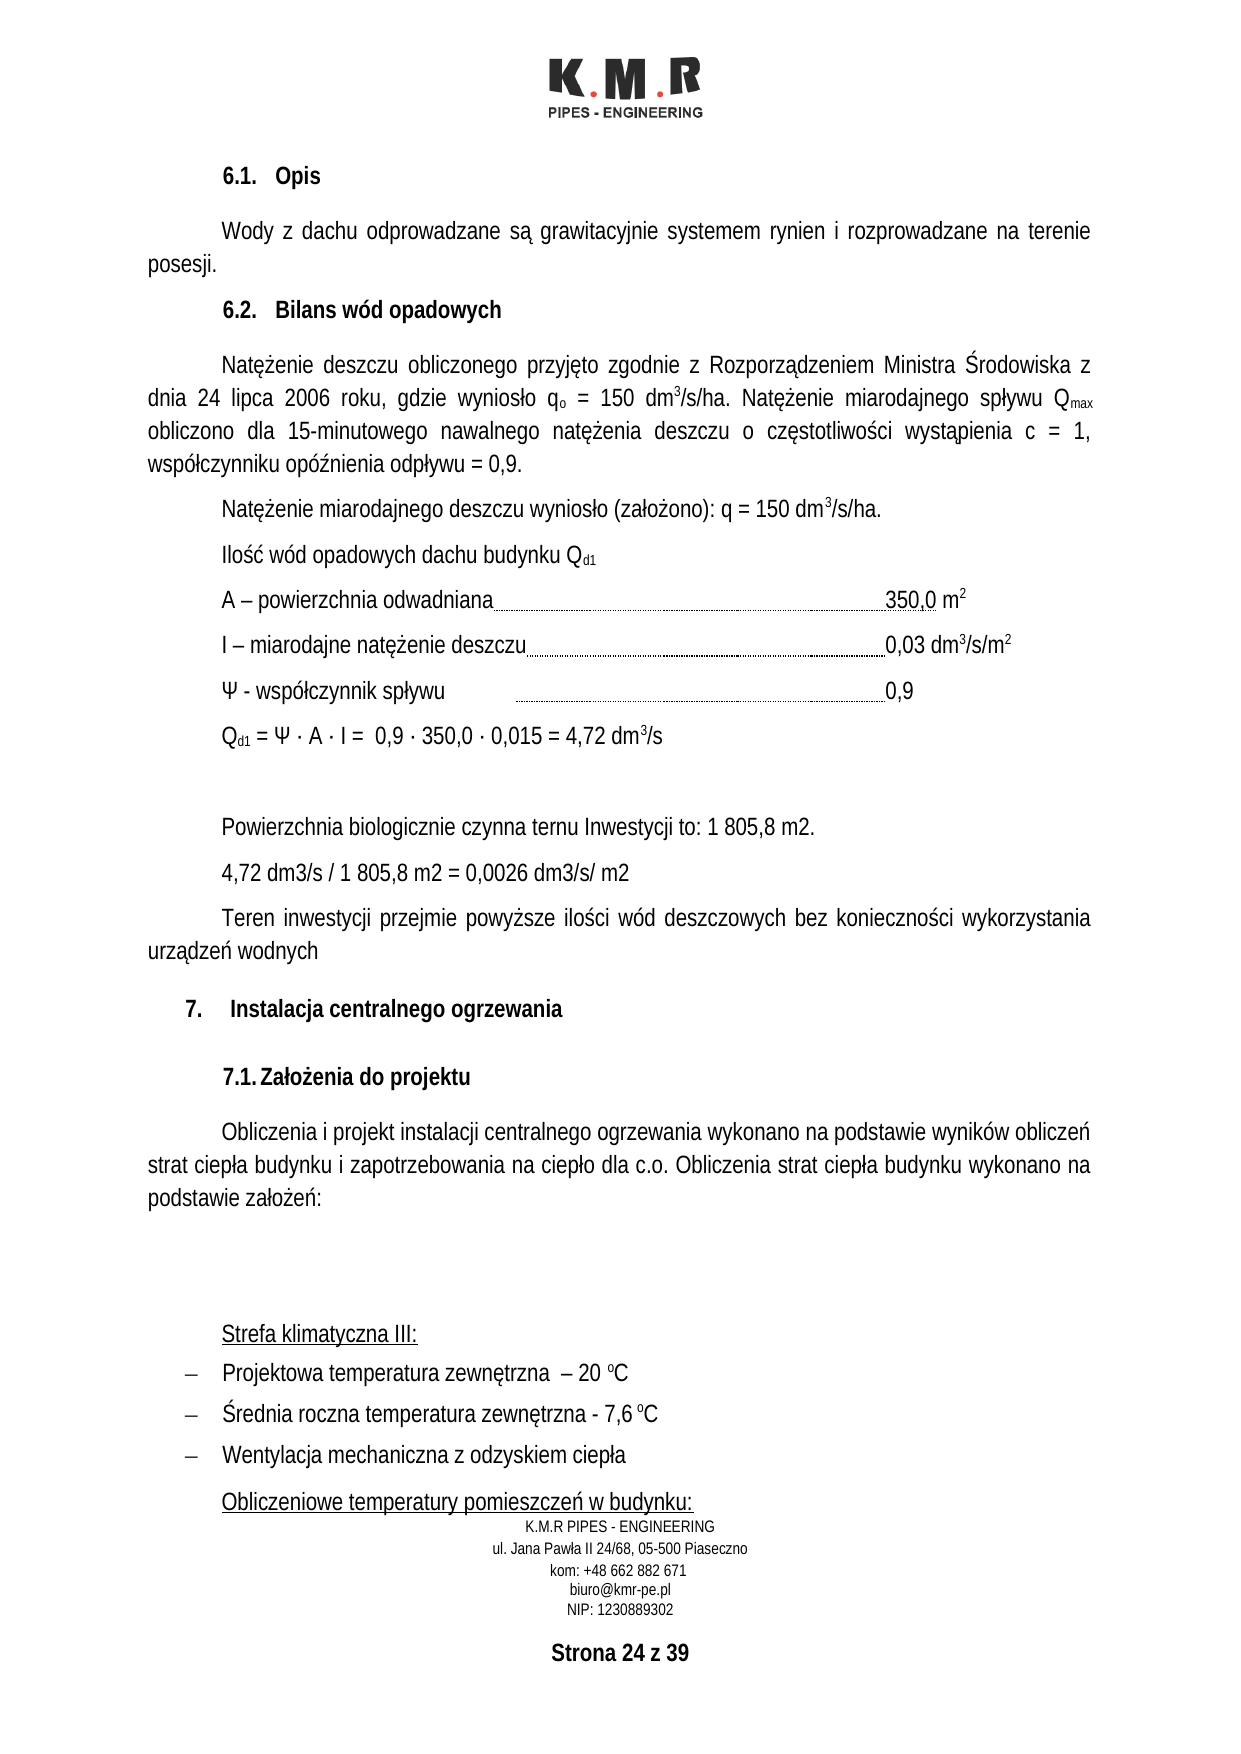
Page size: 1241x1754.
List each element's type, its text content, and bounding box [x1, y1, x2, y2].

text Natężenie deszczu obliczonego przyjęto zgodnie z Rozporządzeniem Ministra Środowiska z dnia 24 lipca 2006 roku, gdzie wyniosło qo = 150 dm3/s/ha. Natężenie miarodajnego spływu Qmax obliczono dla 15-minutowego nawalnego natężenia deszczu o częstotliwości wystąpienia c = 1, współczynniku opóźnienia odpływu = 0,9. [148, 350, 1093, 477]
text Średnia roczna temperatura zewnętrzna - 7,6 oC [185, 1399, 1093, 1428]
text Obliczenia i projekt instalacji centralnego ogrzewania wykonano na podstawie wyników obliczeń strat ciepła budynku i zapotrzebowania na ciepło dla c.o. Obliczenia strat ciepła budynku wykonano na podstawie założeń: [148, 1117, 1093, 1212]
list Założenia do projektu [223, 1062, 1093, 1090]
text Teren inwestycji przejmie powyższe ilości wód deszczowych bez konieczności wykorzystania urządzeń wodnych [148, 903, 1093, 964]
text Strefa klimatyczna III: [148, 1319, 1093, 1348]
text Ψ - współczynnik spływu 0,9 [148, 676, 1093, 704]
text Powierzchnia biologicznie czynna ternu Inwestycji to: 1 805,8 m2. [148, 812, 1093, 841]
picture [518, 29, 735, 144]
text Natężenie miarodajnego deszczu wyniosło (założono): q = 150 dm3/s/ha. [148, 494, 1093, 523]
text Ilość wód opadowych dachu budynku Qd1 [148, 539, 1093, 568]
text 4,72 dm3/s / 1 805,8 m2 = 0,0026 dm3/s/ m2 [148, 857, 1093, 886]
text Wentylacja mechaniczna z odzyskiem ciepła [185, 1440, 1093, 1469]
list Bilans wód opadowych [223, 294, 1093, 323]
text A – powierzchnia odwadniana 350,0 m2 [148, 585, 1093, 614]
text I – miarodajne natężenie deszczu 0,03 dm3/s/m2 [148, 630, 1093, 659]
list Opis [223, 161, 1093, 189]
text Projektowa temperatura zewnętrzna – 20 oC [185, 1358, 1093, 1387]
list Instalacja centralnego ogrzewania [185, 994, 1093, 1022]
text Qd1 = Ψ · A · I = 0,9 · 350,0 · 0,015 = 4,72 dm3/s [148, 721, 1093, 750]
text Wody z dachu odprowadzane są grawitacyjnie systemem rynien i rozprowadzane na terenie posesji. [148, 216, 1093, 278]
text Obliczeniowe temperatury pomieszczeń w budynku: [148, 1487, 1093, 1516]
